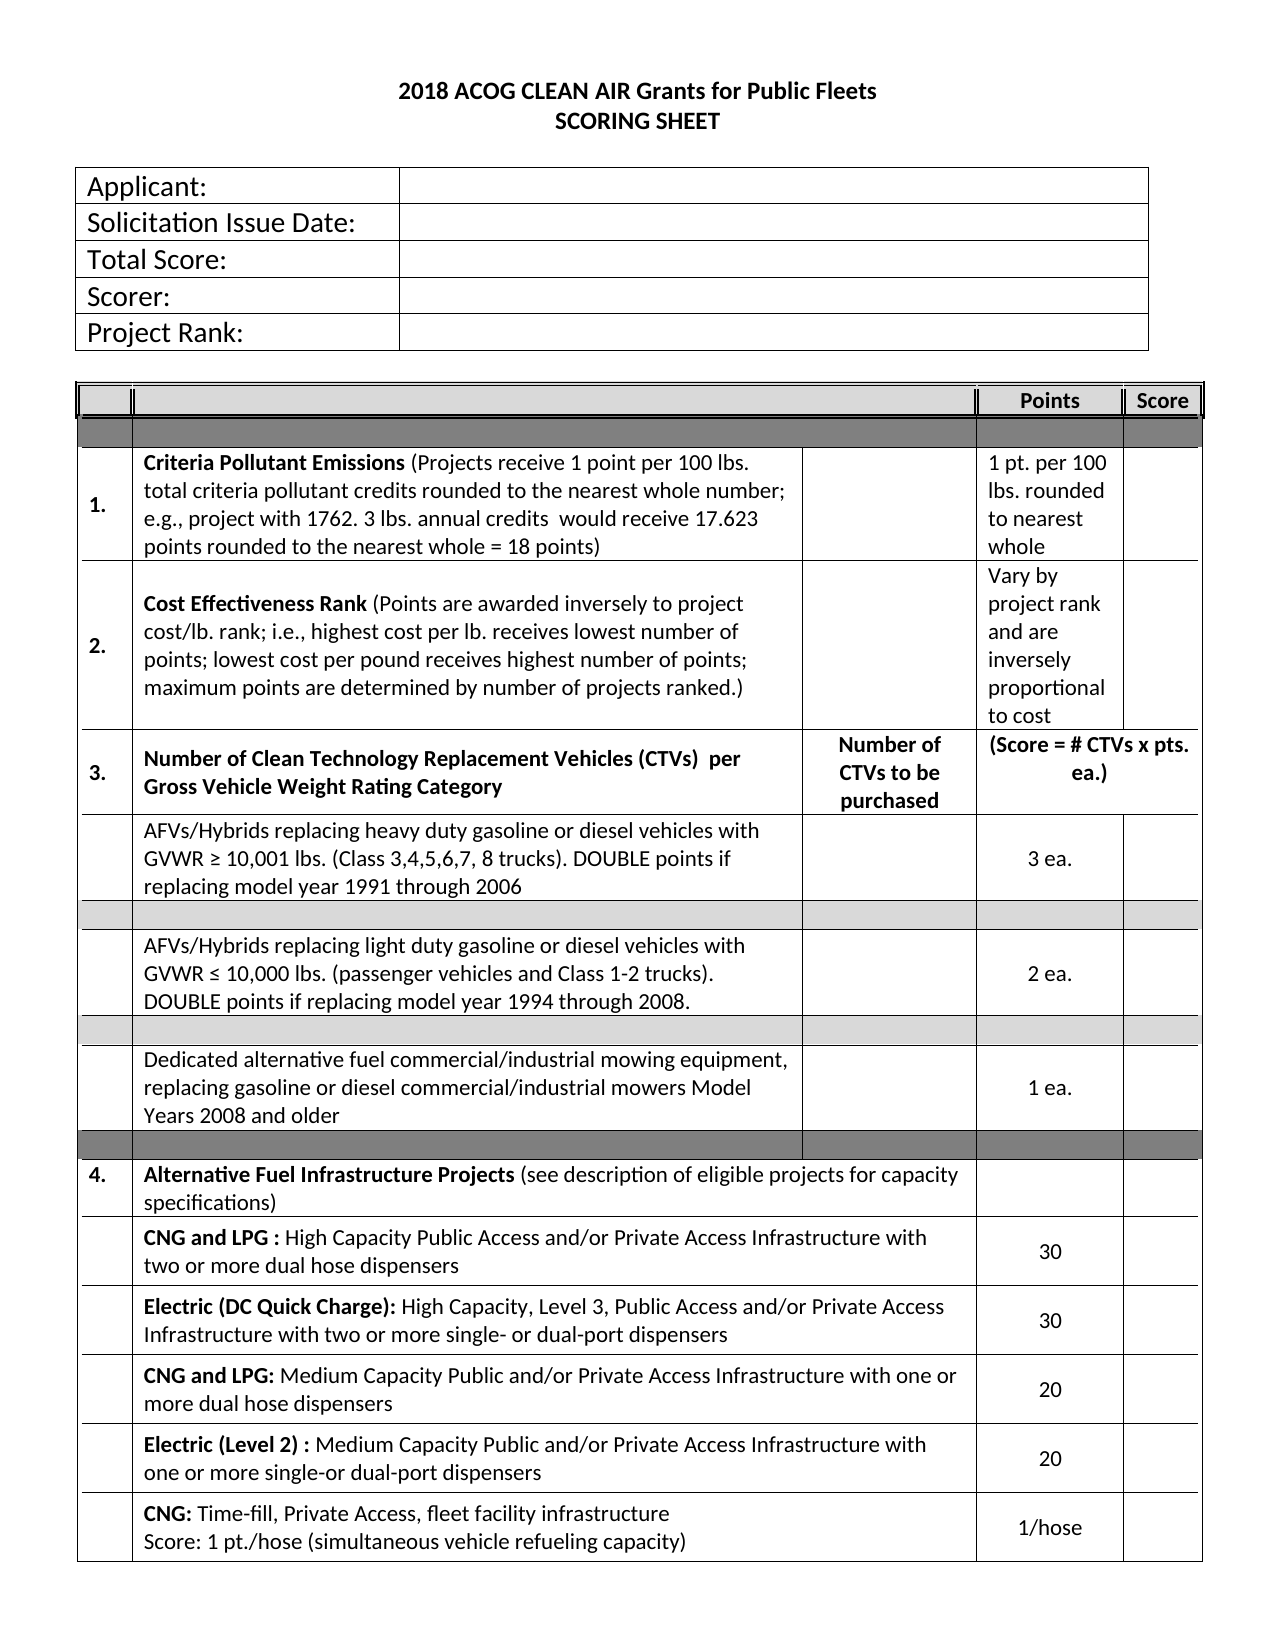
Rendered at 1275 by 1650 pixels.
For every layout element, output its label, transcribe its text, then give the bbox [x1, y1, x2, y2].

table_cell [133, 1016, 802, 1044]
table_cell [400, 204, 1148, 240]
table_cell [1124, 560, 1202, 729]
table_cell 2. [78, 560, 132, 729]
table_cell [133, 1131, 802, 1159]
table_cell [133, 901, 802, 929]
table_cell 2 ea. [977, 930, 1123, 1015]
table_cell [78, 1015, 132, 1044]
table_cell [803, 1131, 976, 1159]
table_cell [1124, 1130, 1202, 1159]
table_cell [803, 448, 976, 560]
table_cell Solicitation Issue Date: [76, 204, 399, 240]
table_cell [78, 1492, 132, 1561]
table_cell CNG and LPG : High Capacity Public Access and/or Private Access Infrastructure with two or more dual hose dispensers [133, 1217, 976, 1285]
table_cell AFVs/Hybrids replacing light duty gasoline or diesel vehicles with GVWR ≤ 10,000 lbs. (passenger vehicles and Class 1-2 trucks). DOUBLE points if replacing model year 1994 through 2008. [133, 930, 802, 1015]
table_cell [78, 900, 132, 929]
table_cell [1124, 1216, 1202, 1285]
table_cell [78, 929, 132, 1015]
table_cell [78, 1130, 132, 1159]
table_cell Number of CTVs to be purchased [803, 730, 976, 814]
table_cell [78, 1045, 132, 1129]
table_cell 30 [977, 1286, 1123, 1354]
table_cell 1. [78, 447, 132, 560]
table_cell [1124, 447, 1202, 560]
table_cell [78, 1423, 132, 1492]
table_header Points [977, 386, 1123, 414]
table_cell [78, 414, 132, 447]
table_cell 1 pt. per 100 lbs. rounded to nearest whole [977, 448, 1123, 560]
table_cell [400, 278, 1148, 313]
text 2018 ACOG CLEAN AIR Grants for Public Fleets [75, 75, 1200, 106]
table_cell [977, 1160, 1123, 1216]
table_cell [977, 901, 1123, 929]
table_cell 3. [78, 729, 132, 814]
table_cell Dedicated alternative fuel commercial/industrial mowing equipment, replacing gasoline or diesel commercial/industrial mowers Model Years 2008 and older [133, 1046, 802, 1129]
table_cell [803, 815, 976, 900]
table_cell [977, 1016, 1123, 1044]
table_cell Electric (Level 2) : Medium Capacity Public and/or Private Access Infrastructure with one or more single-or dual-port dispensers [133, 1424, 976, 1492]
table_cell [78, 1285, 132, 1354]
table_cell [803, 1016, 976, 1044]
table_header [400, 168, 1148, 203]
table_cell Total Score: [76, 241, 399, 277]
table_cell [1124, 1354, 1202, 1423]
table_header [133, 383, 977, 414]
table_cell [803, 1046, 976, 1129]
table_cell 1 ea. [977, 1046, 1123, 1129]
table_cell [133, 419, 976, 447]
table_cell Alternative Fuel Infrastructure Projects (see description of eligible projects for capacity specifications) [133, 1160, 976, 1216]
table_cell [400, 314, 1148, 350]
table_cell [803, 561, 976, 729]
table_cell [1124, 1015, 1202, 1044]
table_cell CNG and LPG: Medium Capacity Public and/or Private Access Infrastructure with one or more dual hose dispensers [133, 1355, 976, 1423]
table_header Applicant: [76, 168, 399, 203]
table_cell Project Rank: [76, 314, 399, 350]
table_cell [1124, 1423, 1202, 1492]
table_cell 20 [977, 1424, 1123, 1492]
table_cell Cost Effectiveness Rank (Points are awarded inversely to project cost/lb. rank; i.e., highest cost per lb. receives lowest number of points; lowest cost per pound receives highest number of points; maximum points are determined by number of projects ranked.) [133, 561, 802, 729]
table_cell [1124, 814, 1202, 900]
table_cell Scorer: [76, 278, 399, 313]
table_cell [803, 930, 976, 1015]
text SCORING SHEET [75, 106, 1200, 136]
table_cell [400, 241, 1148, 277]
table_cell CNG: Time-fill, Private Access, fleet facility infrastructure Score: 1 pt./hose (simultaneous vehicle refueling capacity) [133, 1493, 976, 1561]
table_header Score [1124, 386, 1200, 414]
table_cell Criteria Pollutant Emissions (Projects receive 1 point per 100 lbs. total criteria pollutant credits rounded to the nearest whole number; e.g., project with 1762. 3 lbs. annual credits would receive 17.623 points rounded to the nearest whole = 18 points) [133, 448, 802, 560]
table_cell 20 [977, 1355, 1123, 1423]
table_cell [1124, 1285, 1202, 1354]
table_cell [977, 419, 1123, 447]
table_cell Vary by project rank and are inversely proportional to cost [977, 561, 1123, 729]
table_cell [1124, 1492, 1202, 1561]
table_cell [977, 1131, 1123, 1159]
table_cell Electric (DC Quick Charge): High Capacity, Level 3, Public Access and/or Private Access Infrastructure with two or more single- or dual-port dispensers [133, 1286, 976, 1354]
table_cell [1124, 900, 1202, 929]
table_cell AFVs/Hybrids replacing heavy duty gasoline or diesel vehicles with GVWR ≥ 10,001 lbs. (Class 3,4,5,6,7, 8 trucks). DOUBLE points if replacing model year 1991 through 2006 [133, 815, 802, 900]
table_cell Number of Clean Technology Replacement Vehicles (CTVs) per Gross Vehicle Weight Rating Category [133, 730, 802, 814]
table_cell [78, 814, 132, 900]
table_cell (Score = # CTVs x pts. ea.) [977, 729, 1202, 814]
table_cell [78, 1354, 132, 1423]
table_cell [803, 901, 976, 929]
table_cell 30 [977, 1217, 1123, 1285]
table_cell 3 ea. [977, 815, 1123, 900]
table_cell [1124, 929, 1202, 1015]
table_cell [1124, 1159, 1202, 1216]
table_cell [1124, 414, 1202, 447]
table_cell [1124, 1045, 1202, 1129]
table_header [80, 386, 132, 414]
table_cell 1/hose [977, 1493, 1123, 1561]
table_cell 4. [78, 1159, 132, 1216]
table_cell [78, 1216, 132, 1285]
